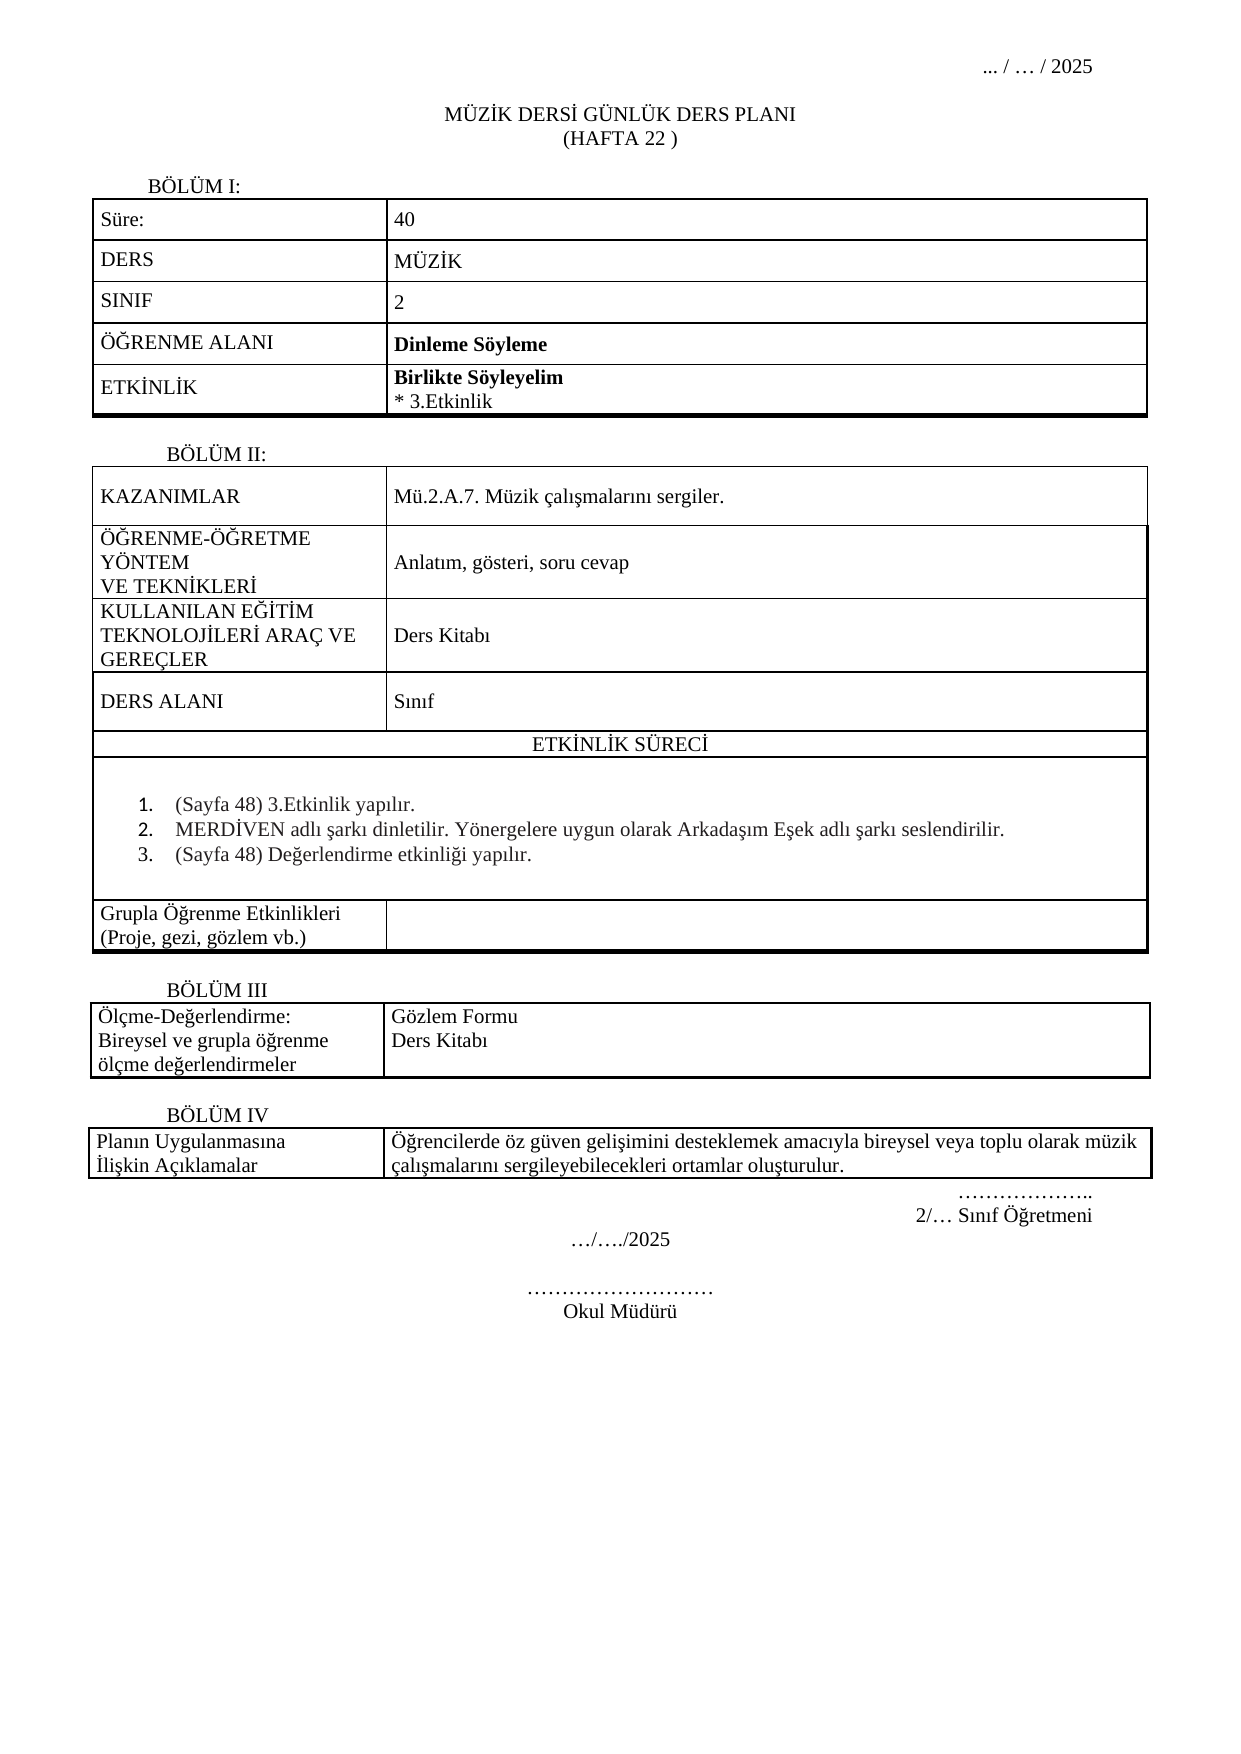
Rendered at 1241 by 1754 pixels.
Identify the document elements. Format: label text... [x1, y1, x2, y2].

table_header Gözlem Formu Ders Kitabı [385, 1004, 1149, 1076]
text BÖLÜM I: [148, 174, 1093, 198]
text ……………………… [148, 1275, 1093, 1299]
text ... / … / 2025 [148, 54, 1093, 78]
table_header Öğrencilerde öz güven gelişimini desteklemek amacıyla bireysel veya toplu olarak müzik çalışmalarını sergileyebilecekleri ortamlar oluşturulur. [385, 1129, 1150, 1177]
table_cell ETKİNLİK [94, 365, 386, 413]
table_cell Birlikte Söyleyelim * 3.Etkinlik [388, 365, 1146, 413]
table_cell DERS [94, 241, 386, 281]
text (HAFTA 22 ) [148, 126, 1093, 150]
table_cell [387, 901, 1146, 949]
table_cell ETKİNLİK SÜRECİ [94, 732, 1146, 756]
table_header Mü.2.A.7. Müzik çalışmalarını sergiler. [387, 467, 1147, 524]
table_cell ÖĞRENME-ÖĞRETME YÖNTEM VE TEKNİKLERİ [93, 526, 386, 598]
table_cell (Sayfa 48) 3.Etkinlik yapılır. MERDİVEN adlı şarkı dinletilir. Yönergelere uygun olarak Arkadaşım Eşek adlı şarkı seslendirilir. (Sayfa 48) Değerlendirme etkinliği yapılır. [94, 758, 1146, 899]
text Okul Müdürü [148, 1299, 1093, 1323]
subtitle BÖLÜM IV [148, 1103, 1093, 1127]
table_cell DERS ALANI [94, 673, 386, 730]
table_header Planın Uygulanmasına İlişkin Açıklamalar [90, 1129, 383, 1177]
text 2/… Sınıf Öğretmeni [148, 1203, 1093, 1227]
table_cell MÜZİK [388, 241, 1146, 281]
table_cell 2 [388, 282, 1146, 322]
subtitle BÖLÜM III [148, 978, 1093, 1002]
table_cell Ders Kitabı [387, 599, 1146, 671]
table_header Ölçme-Değerlendirme: Bireysel ve grupla öğrenme ölçme değerlendirmeler [92, 1004, 383, 1076]
table_cell Anlatım, gösteri, soru cevap [387, 526, 1146, 598]
table_cell Grupla Öğrenme Etkinlikleri (Proje, gezi, gözlem vb.) [94, 901, 386, 949]
text …/…./2025 [148, 1227, 1093, 1251]
table_header KAZANIMLAR [93, 467, 386, 524]
table_cell ÖĞRENME ALANI [94, 324, 386, 363]
table_header Süre: [94, 200, 386, 239]
table_cell Dinleme Söyleme [388, 324, 1146, 363]
text ……………….. [148, 1179, 1093, 1203]
table_cell Sınıf [387, 673, 1146, 730]
table_header 40 [388, 200, 1146, 239]
text MÜZİK DERSİ GÜNLÜK DERS PLANI [148, 102, 1093, 126]
table_cell SINIF [94, 282, 386, 322]
table_cell KULLANILAN EĞİTİM TEKNOLOJİLERİ ARAÇ VE GEREÇLER [93, 599, 386, 671]
text BÖLÜM II: [148, 442, 1093, 466]
